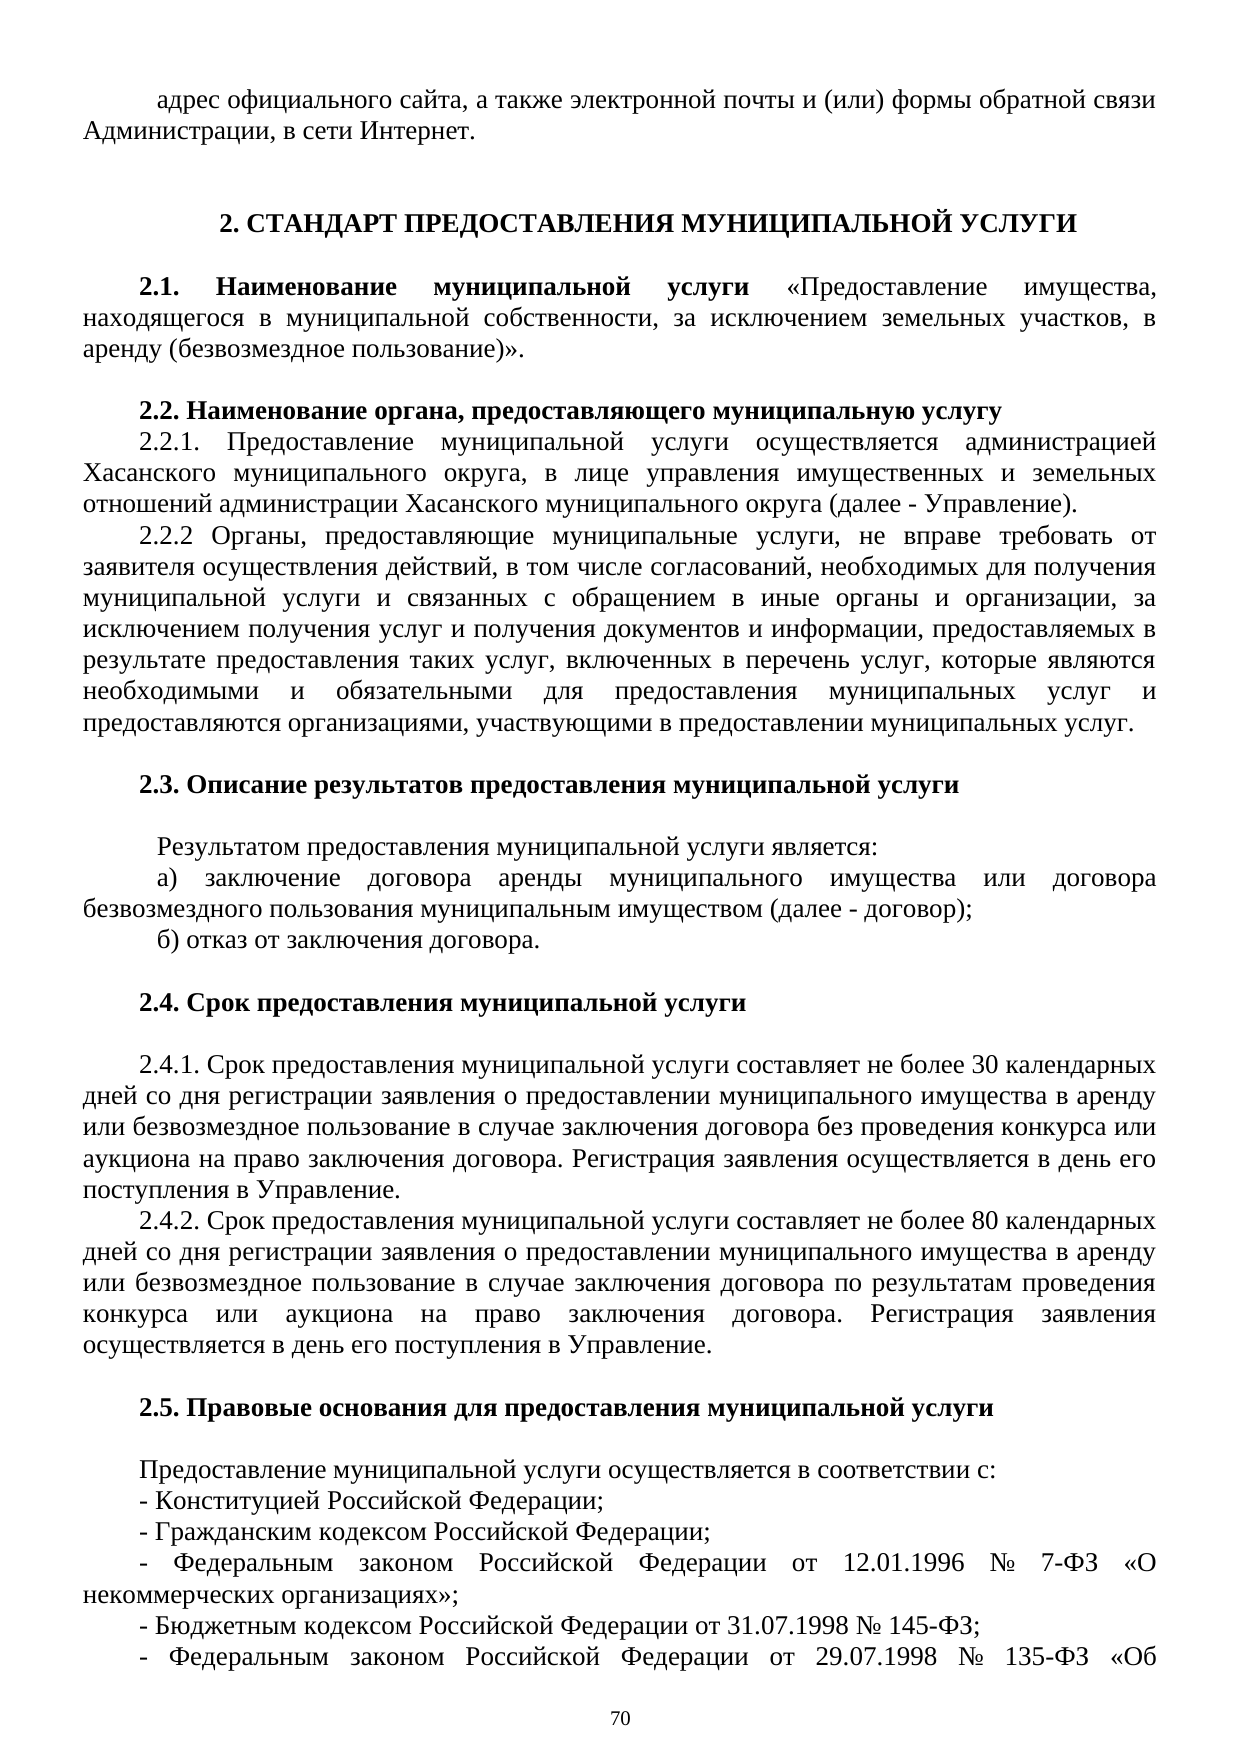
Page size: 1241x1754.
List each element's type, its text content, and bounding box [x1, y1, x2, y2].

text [83, 1640, 1157, 1671]
text 2.4. Срок предоставления муниципальной услуги [83, 986, 1157, 1017]
text 2.2. Наименование органа, предоставляющего муниципальную услугу [83, 394, 1157, 425]
text - Гражданским кодексом Российской Федерации; [83, 1515, 1157, 1547]
text - Бюджетным кодексом Российской Федерации от 31.07.1998 № 145-ФЗ; [83, 1609, 1157, 1640]
text 2.4.2. Срок предоставления муниципальной услуги составляет не более 80 календарных дней со дня регистрации заявления о предоставлении муниципального имущества в аренду или безвозмездное пользование в случае заключения договора по результатам проведения конкурса или аукциона на право заключения договора. Регистрация заявления осуществляется в день его поступления в Управление. [83, 1204, 1157, 1360]
text 2.2.2 Органы, предоставляющие муниципальные услуги, не вправе требовать от заявителя осуществления действий, в том числе согласований, необходимых для получения муниципальной услуги и связанных с обращением в иные органы и организации, за исключением получения услуг и получения документов и информации, предоставляемых в результате предоставления таких услуг, включенных в перечень услуг, которые являются необходимыми и обязательными для предоставления муниципальных услуг и предоставляются организациями, участвующими в предоставлении муниципальных услуг. [83, 519, 1157, 737]
text 2.3. Описание результатов предоставления муниципальной услуги [83, 768, 1157, 799]
text - Федеральным законом Российской Федерации от 12.01.1996 № 7-ФЗ «О некоммерческих организациях»; [83, 1547, 1157, 1609]
text 2.4.1. Срок предоставления муниципальной услуги составляет не более 30 календарных дней со дня регистрации заявления о предоставлении муниципального имущества в аренду или безвозмездное пользование в случае заключения договора без проведения конкурса или аукциона на право заключения договора. Регистрация заявления осуществляется в день его поступления в Управление. [83, 1048, 1157, 1204]
text Предоставление муниципальной услуги осуществляется в соответствии с: [83, 1453, 1157, 1484]
text 2.2.1. Предоставление муниципальной услуги осуществляется администрацией Хасанского муниципального округа, в лице управления имущественных и земельных отношений администрации Хасанского муниципального округа (далее - Управление). [83, 425, 1157, 519]
text а) заключение договора аренды муниципального имущества или договора безвозмездного пользования муниципальным имуществом (далее - договор); [83, 861, 1157, 924]
text б) отказ от заключения договора. [83, 924, 1157, 955]
text адрес официального сайта, а также электронной почты и (или) формы обратной связи Администрации, в сети Интернет. [83, 83, 1157, 145]
text 2. СТАНДАРТ ПРЕДОСТАВЛЕНИЯ МУНИЦИПАЛЬНОЙ УСЛУГИ [83, 207, 1157, 238]
text 2.1. Наименование муниципальной услуги «Предоставление имущества, находящегося в муниципальной собственности, за исключением земельных участков, в аренду (безвозмездное пользование)». [83, 269, 1157, 363]
text - Конституцией Российской Федерации; [83, 1484, 1157, 1515]
text 2.5. Правовые основания для предоставления муниципальной услуги [83, 1391, 1157, 1422]
text Результатом предоставления муниципальной услуги является: [83, 830, 1157, 861]
